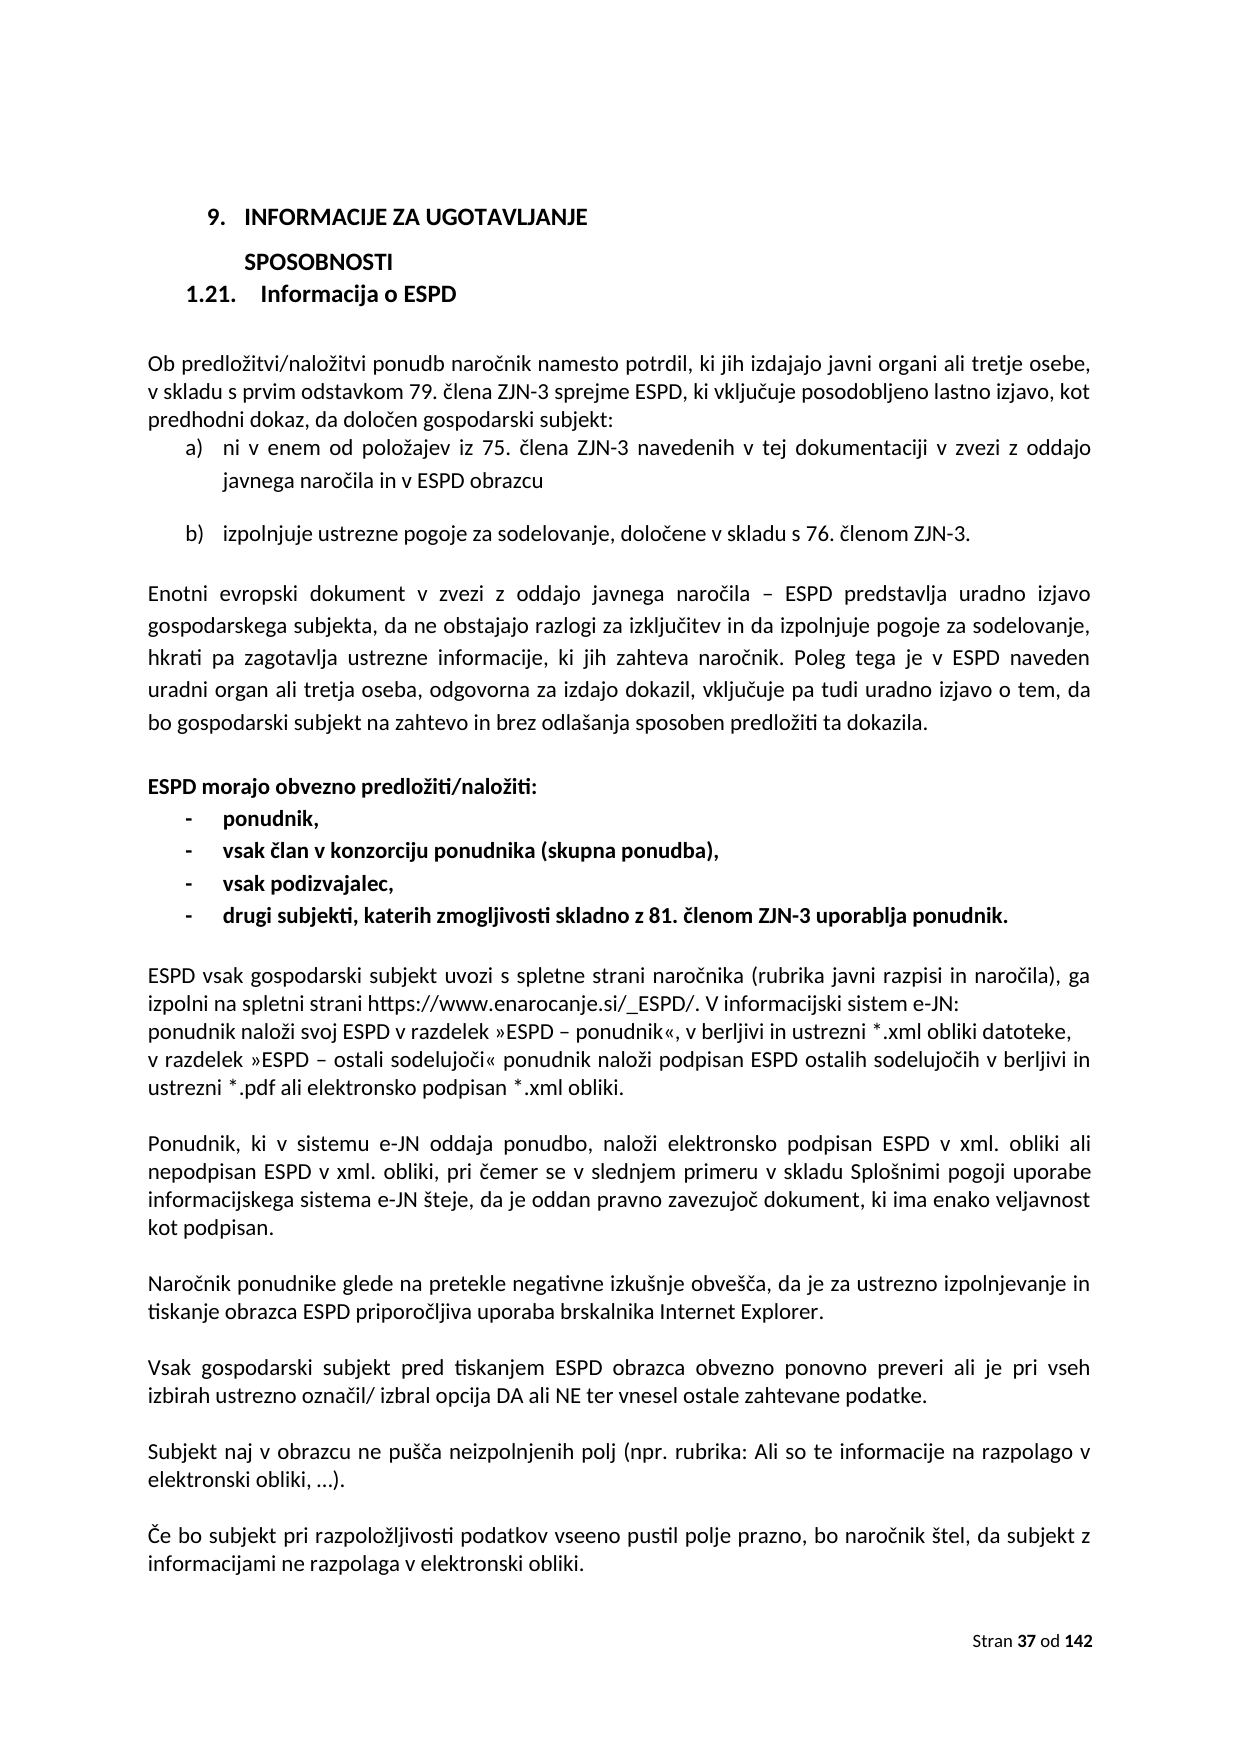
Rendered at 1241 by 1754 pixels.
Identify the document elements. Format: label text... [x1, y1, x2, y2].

text Naročnik ponudnike glede na pretekle negativne izkušnje obvešča, da je za ustrezno izpolnjevanje in tiskanje obrazca ESPD priporočljiva uporaba brskalnika Internet Explorer. [148, 1269, 1093, 1325]
text ponudnik naloži svoj ESPD v razdelek »ESPD – ponudnik«, v berljivi in ustrezni *.xml obliki datoteke, [148, 1017, 1093, 1045]
subtitle INFORMACIJE ZA UGOTAVLJANJE SPOSOBNOSTI [207, 201, 684, 277]
text Vsak gospodarski subjekt pred tiskanjem ESPD obrazca obvezno ponovno preveri ali je pri vseh izbirah ustrezno označil/ izbral opcija DA ali NE ter vnesel ostale zahtevane podatke. [148, 1353, 1093, 1409]
text Ponudnik, ki v sistemu e-JN oddaja ponudbo, naloži elektronsko podpisan ESPD v xml. obliki ali nepodpisan ESPD v xml. obliki, pri čemer se v slednjem primeru v skladu Splošnimi pogoji uporabe informacijskega sistema e-JN šteje, da je oddan pravno zavezujoč dokument, ki ima enako veljavnost kot podpisan. [148, 1129, 1093, 1241]
subtitle Informacija o ESPD [185, 278, 1093, 309]
text Če bo subjekt pri razpoložljivosti podatkov vseeno pustil polje prazno, bo naročnik štel, da subjekt z informacijami ne razpolaga v elektronski obliki. [148, 1521, 1093, 1577]
list ponudnik, [185, 804, 1093, 832]
list vsak podizvajalec, [185, 869, 1093, 897]
list izpolnjuje ustrezne pogoje za sodelovanje, določene v skladu s 76. členom ZJN-3. [185, 519, 1093, 547]
text ESPD morajo obvezno predložiti/naložiti: [148, 772, 1093, 800]
list ni v enem od položajev iz 75. člena ZJN-3 navedenih v tej dokumentaciji v zvezi z oddajo javnega naročila in v ESPD obrazcu [185, 433, 1093, 494]
list drugi subjekti, katerih zmogljivosti skladno z 81. členom ZJN-3 uporablja ponudnik. [185, 901, 1093, 929]
text v razdelek »ESPD – ostali sodelujoči« ponudnik naloži podpisan ESPD ostalih sodelujočih v berljivi in ustrezni *.pdf ali elektronsko podpisan *.xml obliki. [148, 1045, 1093, 1101]
text Enotni evropski dokument v zvezi z oddajo javnega naročila – ESPD predstavlja uradno izjavo gospodarskega subjekta, da ne obstajajo razlogi za izključitev in da izpolnjuje pogoje za sodelovanje, hkrati pa zagotavlja ustrezne informacije, ki jih zahteva naročnik. Poleg tega je v ESPD naveden uradni organ ali tretja oseba, odgovorna za izdajo dokazil, vključuje pa tudi uradno izjavo o tem, da bo gospodarski subjekt na zahtevo in brez odlašanja sposoben predložiti ta dokazila. [148, 579, 1093, 736]
text Ob predložitvi/naložitvi ponudb naročnik namesto potrdil, ki jih izdajajo javni organi ali tretje osebe, v skladu s prvim odstavkom 79. člena ZJN-3 sprejme ESPD, ki vključuje posodobljeno lastno izjavo, kot predhodni dokaz, da določen gospodarski subjekt: [148, 349, 1093, 433]
list vsak član v konzorciju ponudnika (skupna ponudba), [185, 836, 1093, 864]
text Subjekt naj v obrazcu ne pušča neizpolnjenih polj (npr. rubrika: Ali so te informacije na razpolago v elektronski obliki, …). [148, 1437, 1093, 1493]
text ESPD vsak gospodarski subjekt uvozi s spletne strani naročnika (rubrika javni razpisi in naročila), ga izpolni na spletni strani https://www.enarocanje.si/_ESPD/. V informacijski sistem e-JN: [148, 961, 1093, 1017]
